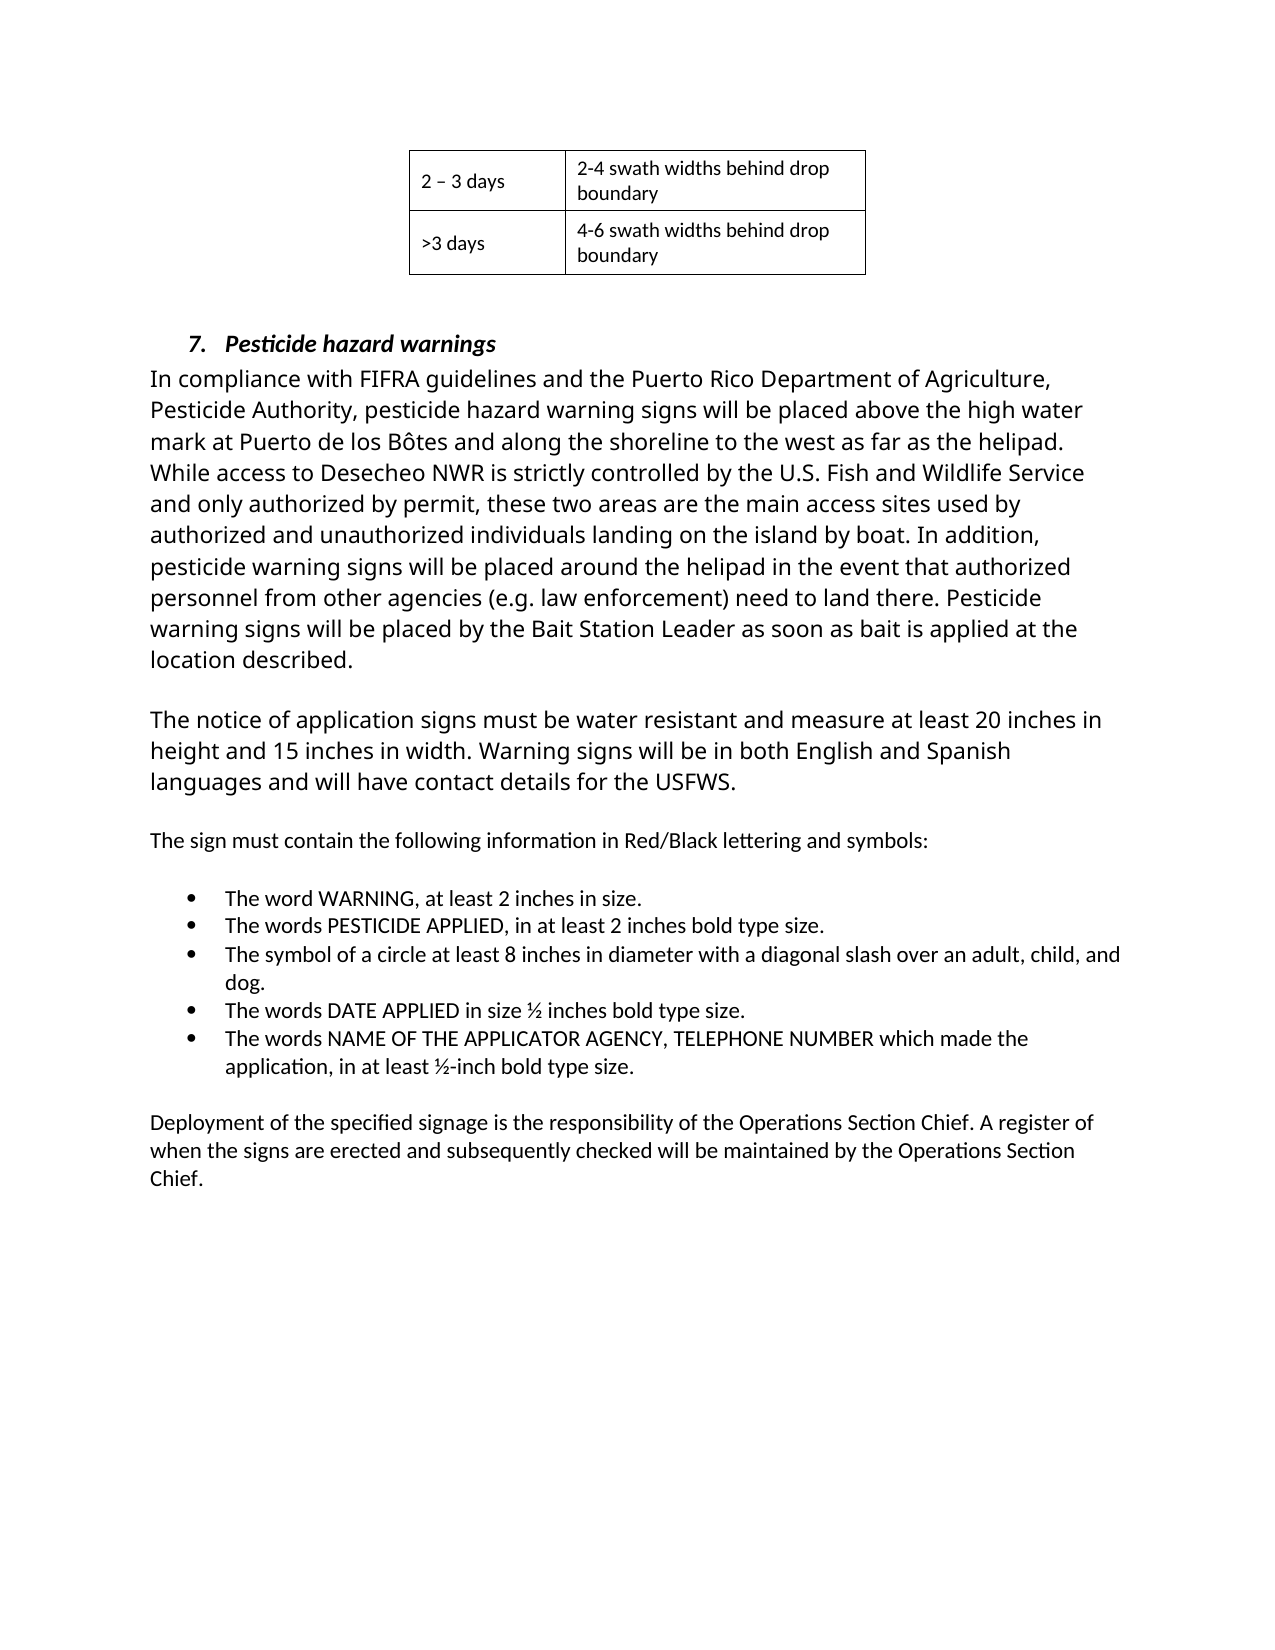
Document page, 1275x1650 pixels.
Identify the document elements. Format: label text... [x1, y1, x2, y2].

list The words PESTICIDE APPLIED, in at least 2 inches bold type size. [187, 912, 1125, 940]
text Deployment of the specified signage is the responsibility of the Operations Section Chief. A register of when the signs are erected and subsequently checked will be maintained by the Operations Section Chief. [150, 1108, 1125, 1192]
list The words NAME OF THE APPLICATOR AGENCY, TELEPHONE NUMBER which made the application, in at least ½-inch bold type size. [187, 1024, 1125, 1080]
subtitle Pesticide hazard warnings [187, 328, 1125, 358]
table_cell >3 days [410, 211, 565, 274]
list The words DATE APPLIED in size ½ inches bold type size. [187, 996, 1125, 1024]
text The notice of application signs must be water resistant and measure at least 20 inches in height and 15 inches in width. Warning signs will be in both English and Spanish languages and will have contact details for the USFWS. [150, 703, 1125, 797]
table_cell 2-4 swath widths behind drop boundary [566, 151, 865, 210]
text In compliance with FIFRA guidelines and the Puerto Rico Department of Agriculture, Pesticide Authority, pesticide hazard warning signs will be placed above the high water mark at Puerto de los Bôtes and along the shoreline to the west as far as the helipad. While access to Desecheo NWR is strictly controlled by the U.S. Fish and Wildlife Service and only authorized by permit, these two areas are the main access sites used by authorized and unauthorized individuals landing on the island by boat. In addition, pesticide warning signs will be placed around the helipad in the event that authorized personnel from other agencies (e.g. law enforcement) need to land there. Pesticide warning signs will be placed by the Bait Station Leader as soon as bait is applied at the location described. [150, 363, 1125, 676]
text The sign must contain the following information in Red/Black lettering and symbols: [150, 826, 1125, 854]
table_cell 2 – 3 days [410, 151, 565, 210]
table_cell 4-6 swath widths behind drop boundary [566, 211, 865, 274]
list The symbol of a circle at least 8 inches in diameter with a diagonal slash over an adult, child, and dog. [187, 940, 1125, 996]
list The word WARNING, at least 2 inches in size. [187, 884, 1125, 912]
